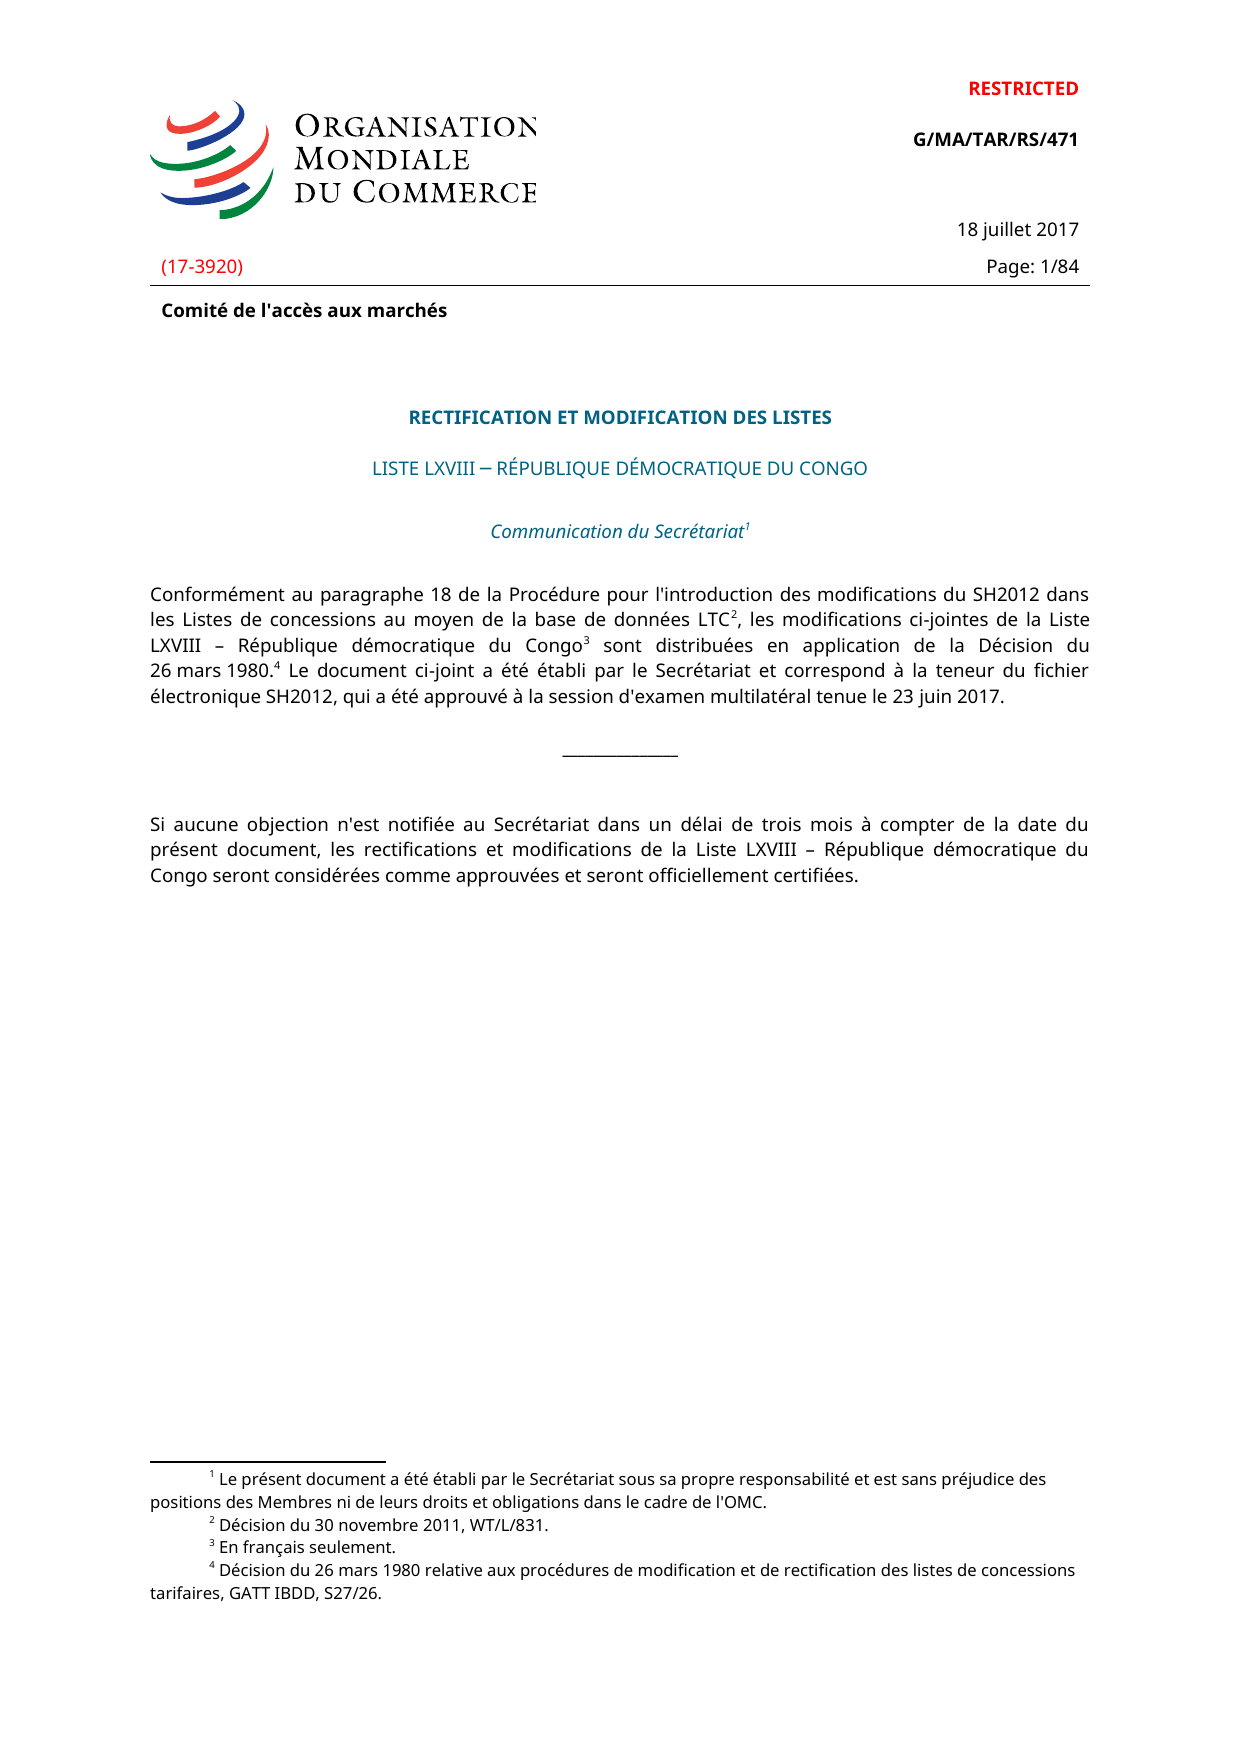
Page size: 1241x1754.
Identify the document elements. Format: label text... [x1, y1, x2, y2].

title RECTIFICATION ET MODIFICATION DES LISTES [150, 405, 1090, 430]
text Si aucune objection n'est notifiée au Secrétariat dans un délai de trois mois à compter de la date du présent document, les rectifications et modifications de la Liste LXVIII – République démocratique du Congo seront considérées comme approuvées et seront officiellement certifiées. [150, 811, 1090, 887]
title Communication du Secrétariat [150, 518, 1090, 544]
title LISTE LXVIII ─ RÉPUBLIQUE DÉMOCRATIQUE DU CONGO [150, 455, 1090, 481]
text Conformément au paragraphe 18 de la Procédure pour l'introduction des modifications du SH2012 dans les Listes de concessions au moyen de la base de données LTC, les modifications ci-jointes de la Liste LXVIII – République démocratique du Congo sont distribuées en application de la Décision du 26 mars 1980. Le document ci-joint a été établi par le Secrétariat et correspond à la teneur du fichier électronique SH2012, qui a été approuvé à la session d'examen multilatéral tenue le 23 juin 2017. [150, 581, 1090, 709]
text _______________ [150, 734, 1090, 760]
